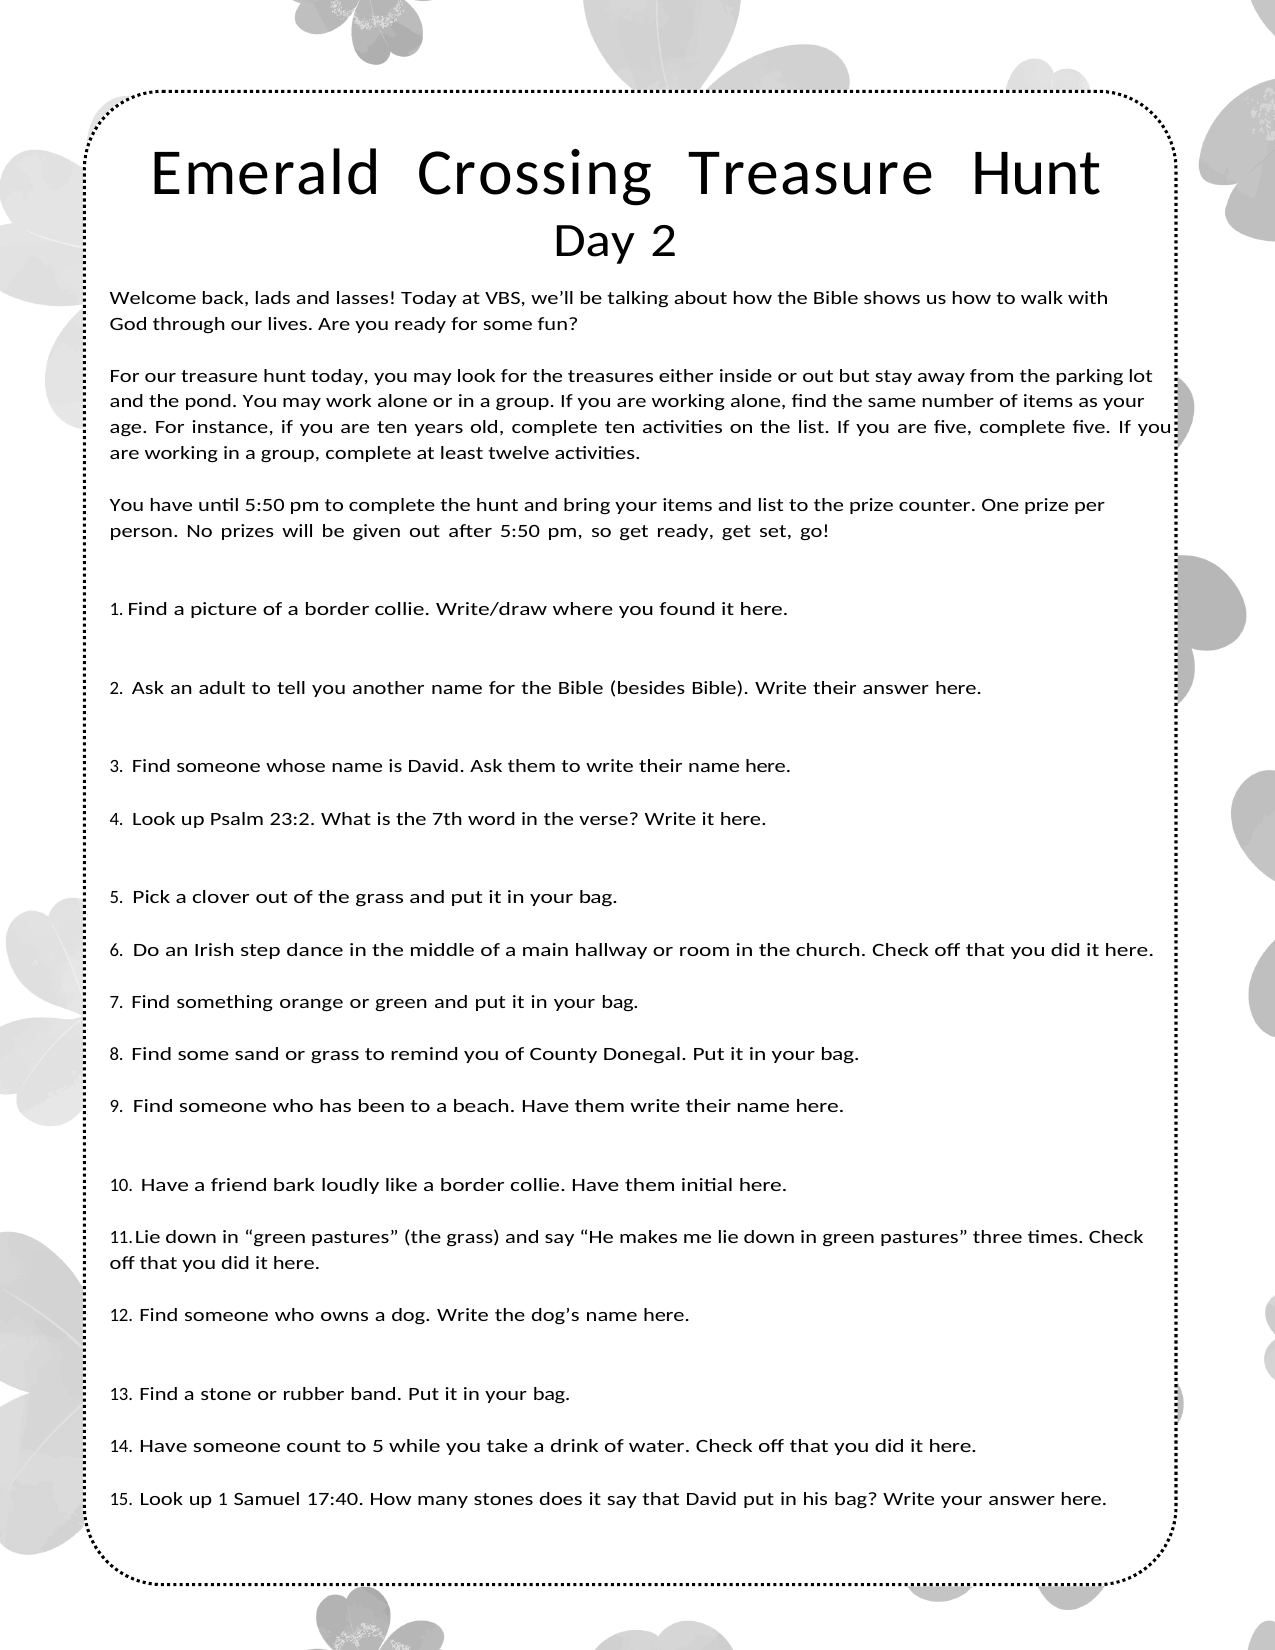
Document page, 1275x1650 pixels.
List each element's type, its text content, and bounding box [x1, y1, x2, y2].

list Find someone who owns a dog. Write the dog’s name here. [109, 1303, 1200, 1326]
list Find someone who has been to a beach. Have them write their name here. [109, 1095, 1200, 1118]
list Have a friend bark loudly like a border collie. Have them initial here. [109, 1173, 1200, 1196]
list Have someone count to 5 while you take a drink of water. Check off that you did it here. [109, 1434, 1200, 1457]
list Look up 1 Samuel 17:40. How many stones does it say that David put in his bag? Write your answer here. [109, 1487, 1200, 1510]
subtitle Emerald Crossing Treasure Hunt [150, 131, 1200, 210]
list Find a picture of a border collie. Write/draw where you found it here. [109, 598, 1200, 621]
text For our treasure hunt today, you may look for the treasures either inside or out but stay away from the parking lot and the pond. You may work alone or in a group. If you are working alone, find the same number of items as your age. For instance, if you are ten years old, complete ten activities on the list. If you are five, complete five. If you are working in a group, complete at least twelve activities. [109, 364, 1182, 464]
list Find some sand or grass to remind you of County Donegal. Put it in your bag. [109, 1042, 1200, 1065]
list Find a stone or rubber band. Put it in your bag. [109, 1382, 1200, 1405]
list Look up Psalm 23:2. What is the 7th word in the verse? Write it here. [109, 807, 1200, 830]
list Lie down in “green pastures” (the grass) and say “He makes me lie down in green pastures” three times. Check off that you did it here. [109, 1226, 1176, 1274]
text Welcome back, lads and lasses! Today at VBS, we’ll be talking about how the Bible shows us how to walk with God through our lives. Are you ready for some fun? [109, 286, 1146, 334]
list Pick a clover out of the grass and put it in your bag. [109, 886, 1200, 908]
list Find something orange or green and put it in your bag. [109, 990, 1200, 1013]
list Do an Irish step dance in the middle of a main hallway or room in the church. Check off that you did it here. [109, 938, 1167, 961]
list Find someone whose name is David. Ask them to write their name here. [109, 755, 1200, 778]
picture [0, 0, 1275, 1650]
subtitle Day 2 [75, 210, 1156, 268]
list Ask an adult to tell you another name for the Bible (besides Bible). Write their answer here. [109, 676, 1200, 699]
text You have until 5:50 pm to complete the hunt and bring your items and list to the prize counter. One prize per person. No prizes will be given out after 5:50 pm, so get ready, get set, go! [109, 493, 1172, 542]
